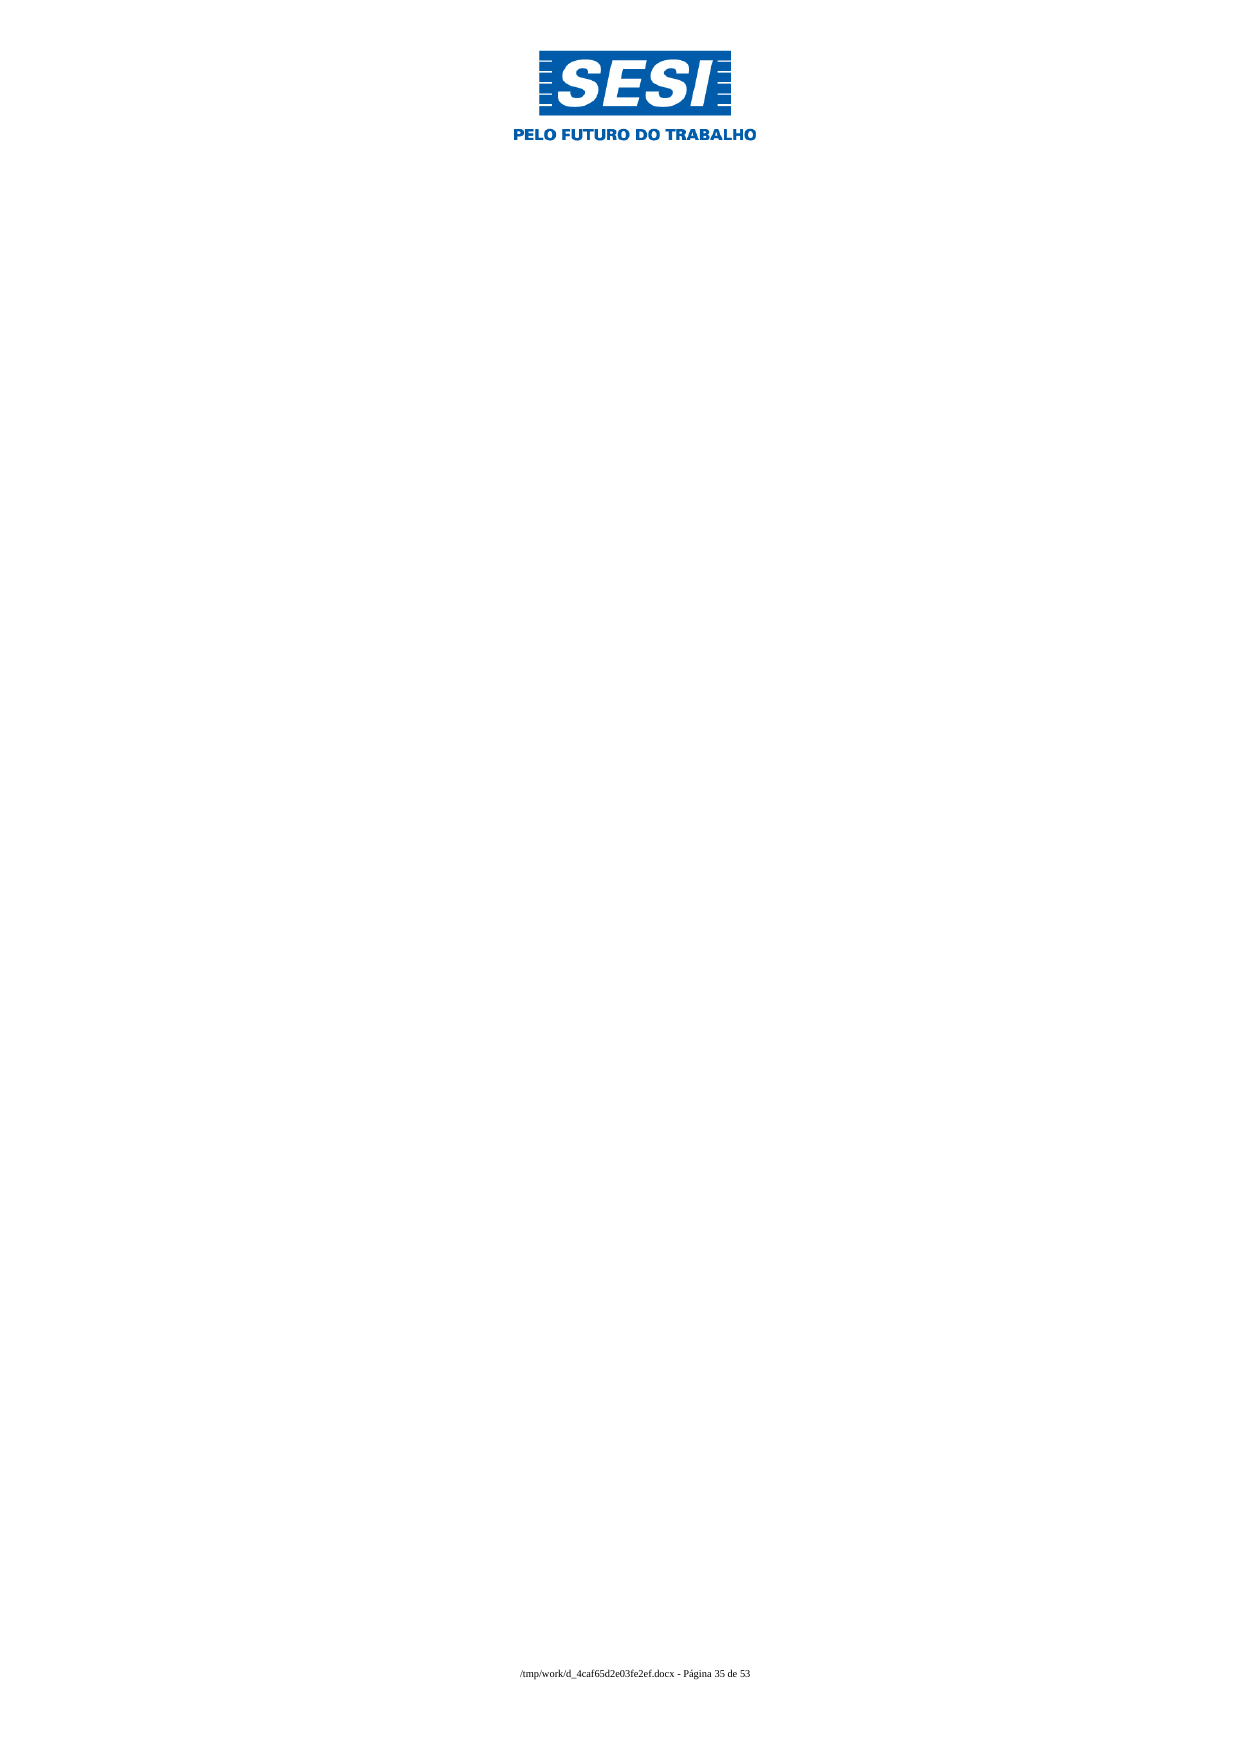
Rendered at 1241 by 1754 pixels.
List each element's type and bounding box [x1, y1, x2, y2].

picture [492, 35, 778, 148]
